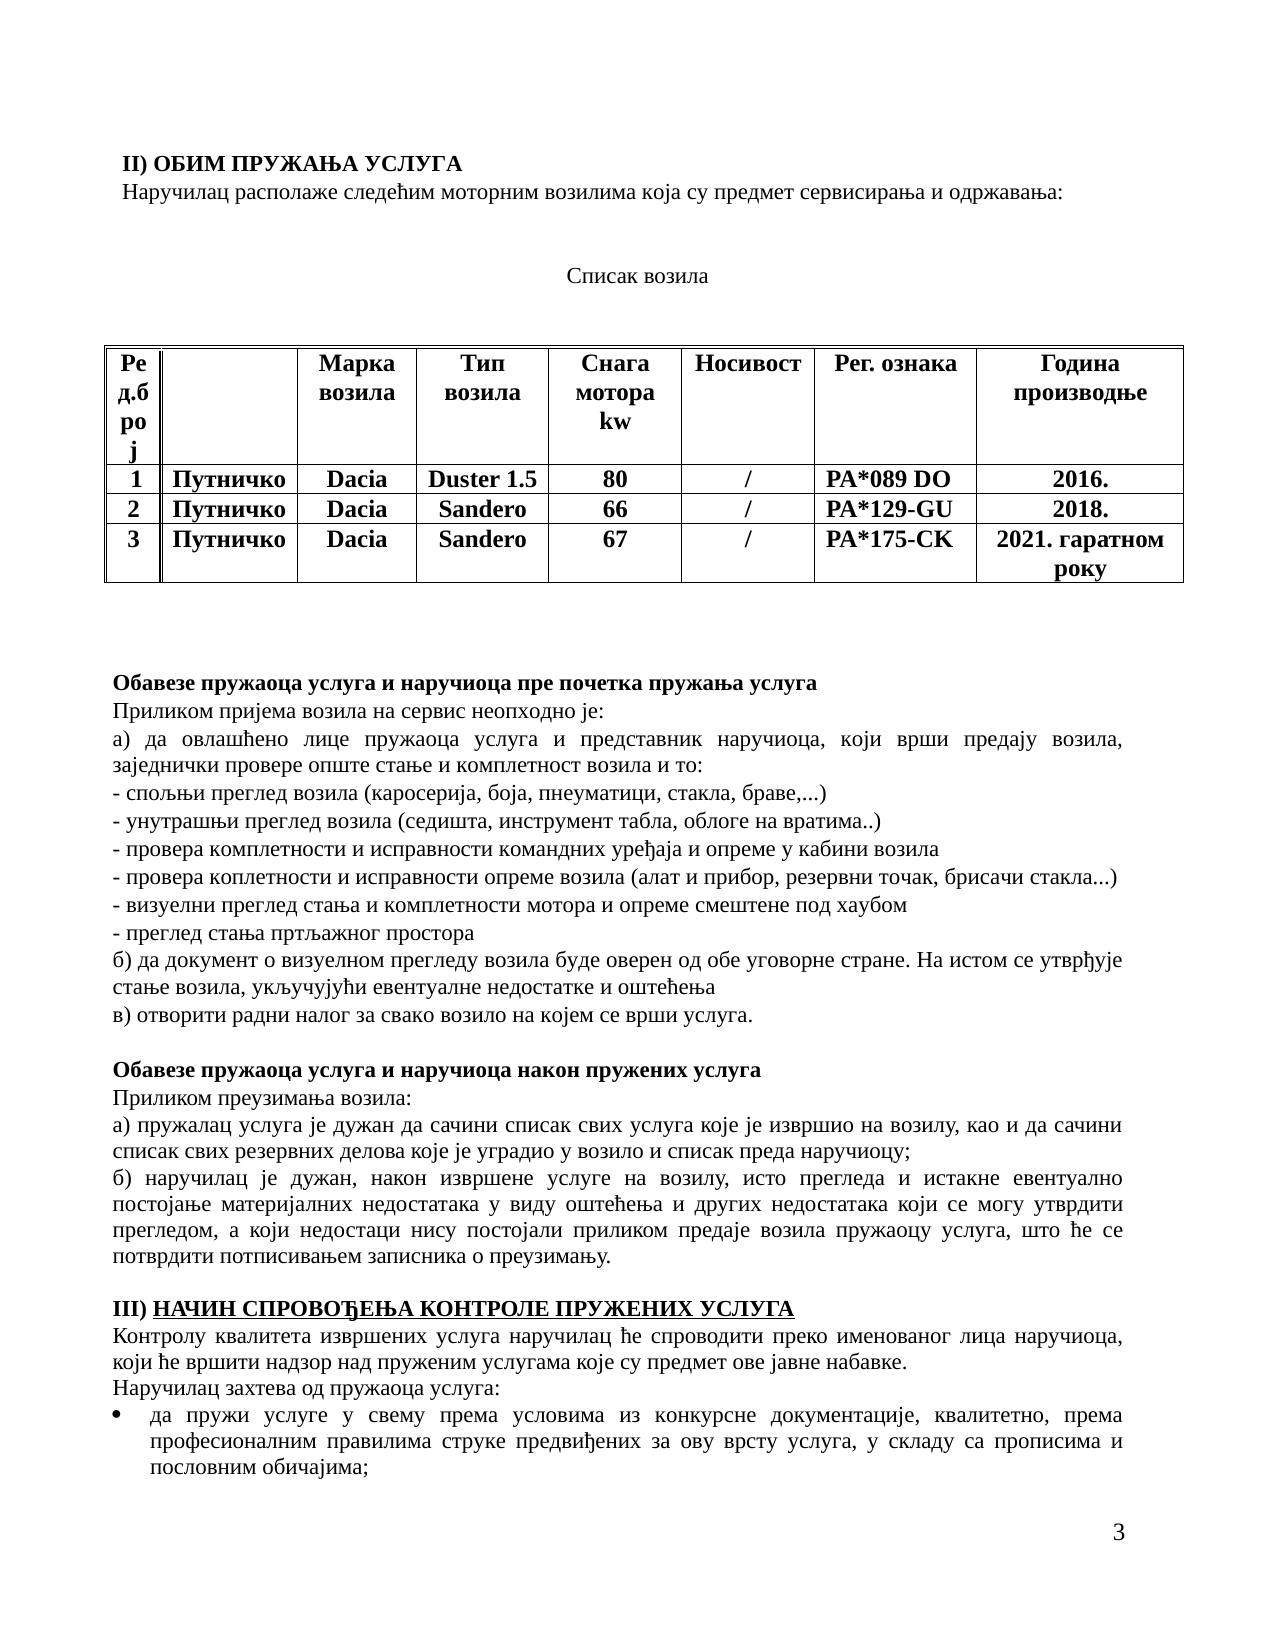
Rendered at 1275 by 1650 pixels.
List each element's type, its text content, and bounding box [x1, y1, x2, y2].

text Контролу квалитета извршених услуга наручилац ће спроводити преко именованог лица наручиоца, који ће вршити надзор над пруженим услугама које су предмет ове јавне набавке. [112, 1322, 1125, 1374]
text а) пружалац услуга је дужан да сачини списак свих услуга које је извршио на возилу, као и да сачини списак свих резервних делова које је уградио у возило и списак преда наручиоцу; [112, 1111, 1125, 1163]
table_cell Путничко [163, 465, 297, 493]
table_cell / [682, 524, 814, 582]
table_cell 2021. гаратном року [977, 524, 1183, 582]
table_header Ред.број [107, 349, 161, 463]
table_cell 67 [549, 524, 681, 582]
table_cell 1 [107, 465, 159, 493]
text II) ОБИМ ПРУЖАЊА УСЛУГА [122, 150, 1125, 176]
table_cell Dacia [298, 524, 416, 582]
table_cell PA*175-CK [815, 524, 976, 582]
table_header Носивост [682, 349, 814, 463]
table_cell 2016. [977, 465, 1183, 493]
table_header Марка возила [298, 349, 416, 463]
table_cell Dacia [298, 494, 416, 523]
text Обавезе пружаоца услуга и наручиоца пре почетка пружања услуга [112, 669, 1125, 695]
table_cell Dacia [298, 465, 416, 493]
text в) отворити радни налог за свако возило на којем се врши услуга. [112, 1001, 1125, 1027]
table_header [161, 349, 297, 463]
table_cell Sandero [417, 494, 548, 523]
table_header Рег. ознака [815, 349, 976, 463]
table_header Тип возила [417, 349, 548, 463]
table_cell PA*129-GU [815, 494, 976, 523]
table_cell / [682, 465, 814, 493]
text Приликом преузимања возила: [112, 1084, 1125, 1111]
text - провера коплетности и исправности опреме возила (алат и прибор, резервни точак, брисачи стакла...) [112, 863, 1125, 889]
table_cell 2 [107, 494, 159, 523]
text Наручилац располаже следећим моторним возилима која су предмет сервисирања и одржавања: [122, 178, 1125, 204]
table_cell Sandero [417, 524, 548, 582]
text - провера комплетности и исправности командних уређаја и опреме у кабини возила [112, 835, 1125, 861]
table_header Година производње [977, 349, 1183, 463]
list да пружи услуге у свему према условима из конкурсне документације, квалитетно, према професионалним правилима струке предвиђених за ову врсту услуга, у складу са прописима и пословним обичајима; [112, 1401, 1125, 1480]
table_header Снага мотора kw [549, 349, 681, 463]
table_cell Duster 1.5 [417, 465, 548, 493]
table_cell 2018. [977, 494, 1183, 523]
text Обавезе пружаоца услуга и наручиоца након пружених услуга [112, 1057, 1125, 1083]
text б) да документ о визуелном прегледу возила буде оверен од обе уговорне стране. На истом се утврђује стање возила, укључујући евентуалне недостатке и оштећења [112, 946, 1125, 999]
table_cell Путничко [163, 524, 297, 582]
text - преглед стања пртљажног простора [112, 918, 1125, 945]
text а) да овлашћено лице пружаоца услуга и представник наручиоца, који врши предају возила, заједнички провере опште стање и комплетност возила и то: [112, 725, 1125, 777]
text Наручилац захтева од пружаоца услуга: [112, 1374, 1125, 1401]
table_cell 80 [549, 465, 681, 493]
text б) наручилац је дужан, након извршене услуге на возилу, исто прегледа и истакне евентуално постојање материјалних недостатака у виду оштећења и других недостатака који се могу утврдити прегледом, а који недостаци нису постојали приликом предаје возила пружаоцу услуга, што ће се потврдити потписивањем записника о преузимању. [112, 1163, 1125, 1269]
text - визуелни преглед стања и комплетности мотора и опреме смештене под хаубом [112, 891, 1125, 917]
text - унутрашњи преглед возила (седишта, инструмент табла, облоге на вратима..) [112, 807, 1125, 833]
text Приликом пријема возила на сервис неопходно је: [112, 697, 1125, 723]
table_cell Путничко [163, 494, 297, 523]
table_cell / [682, 494, 814, 523]
text III) НАЧИН СПРОВОЂЕЊА КОНТРОЛЕ ПРУЖЕНИХ УСЛУГА [112, 1295, 1125, 1322]
table_cell 66 [549, 494, 681, 523]
table_cell PA*089 DO [815, 465, 976, 493]
text Списак возила [150, 262, 1125, 288]
table_cell 3 [107, 524, 159, 582]
text - спољњи преглед возила (каросерија, боја, пнеуматици, стакла, браве,...) [112, 779, 1125, 805]
